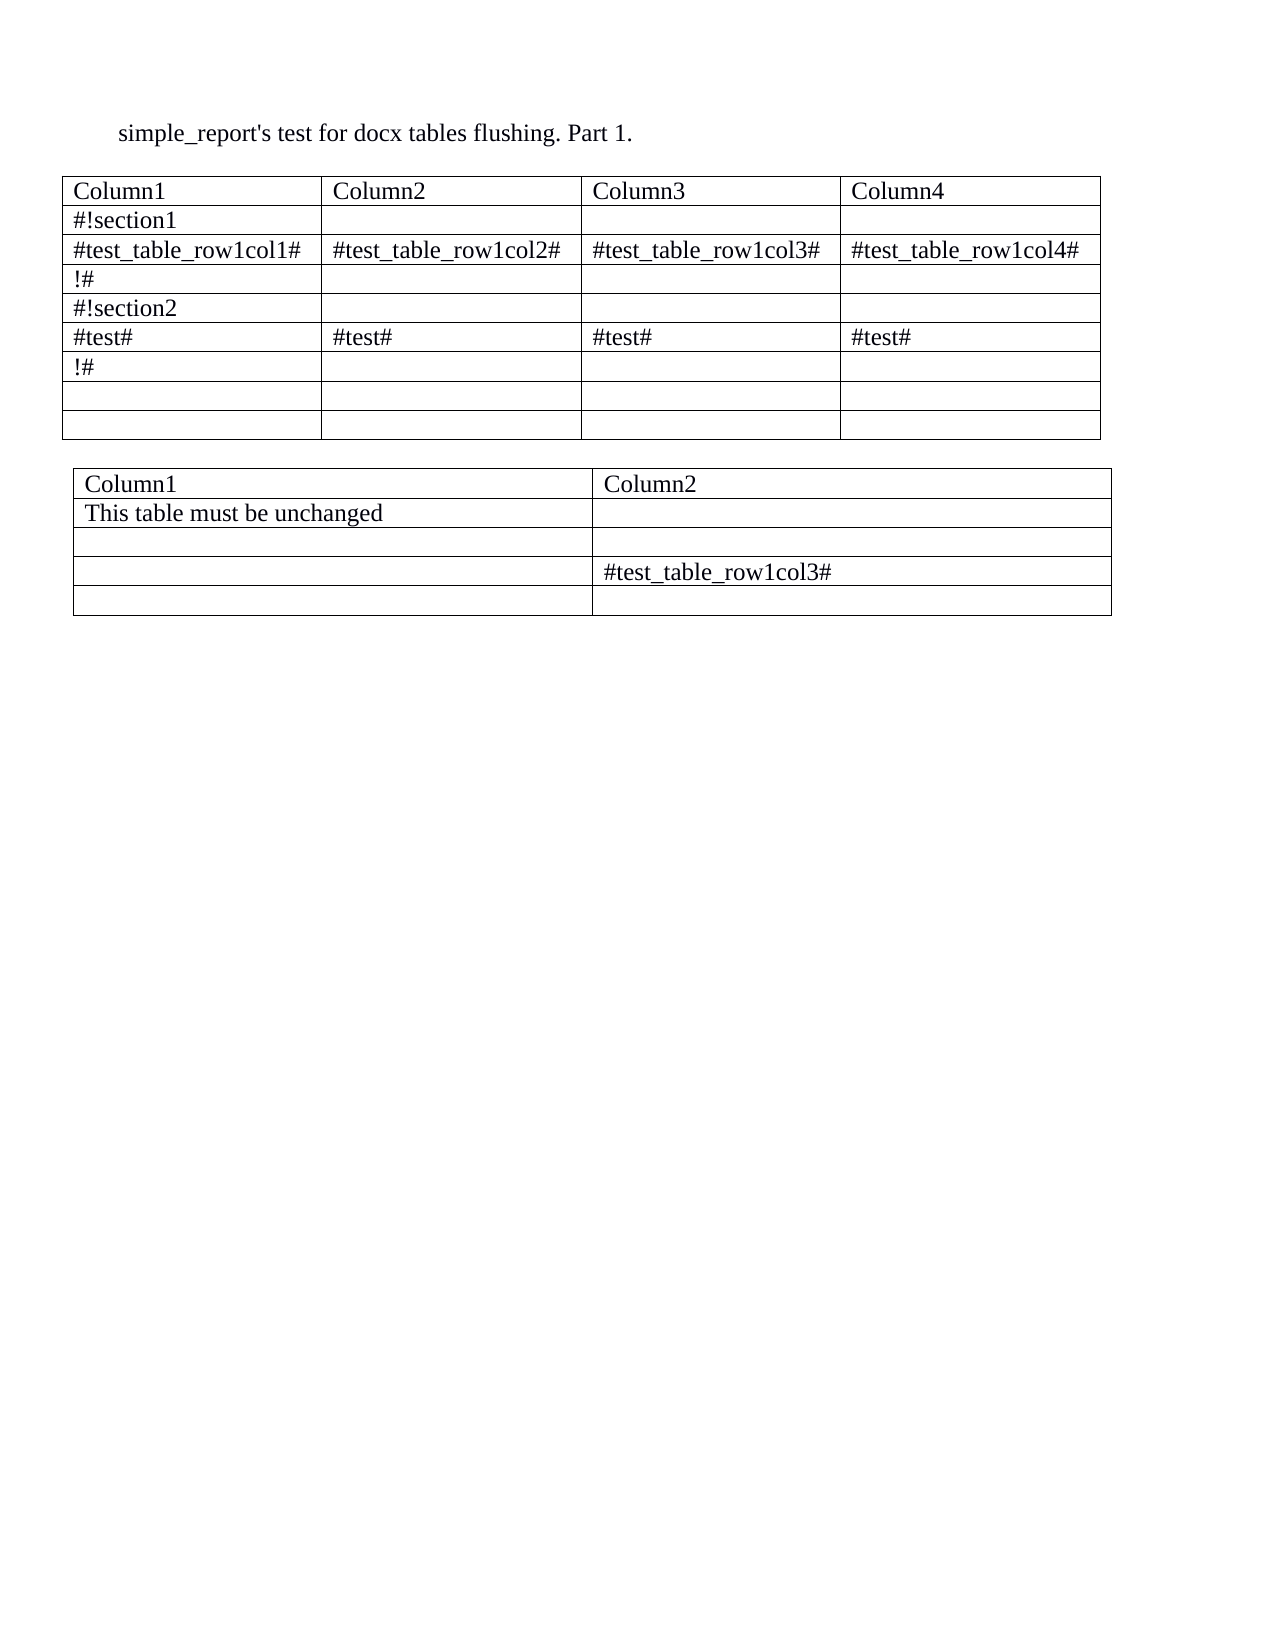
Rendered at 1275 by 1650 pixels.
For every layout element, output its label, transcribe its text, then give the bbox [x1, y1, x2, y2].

table_cell [63, 382, 321, 410]
table_cell #!section2 [63, 294, 321, 322]
table_cell [841, 382, 1100, 410]
table_cell [582, 294, 840, 322]
table_cell [582, 352, 840, 381]
table_cell [841, 352, 1100, 381]
table_cell [322, 352, 581, 381]
table_cell [582, 411, 840, 439]
table_cell [841, 206, 1100, 234]
table_header Column2 [322, 177, 581, 205]
table_cell [322, 382, 581, 410]
table_header Column1 [74, 469, 592, 498]
table_cell [322, 411, 581, 439]
table_cell [841, 294, 1100, 322]
table_cell #test# [841, 323, 1100, 351]
table_header Column2 [593, 469, 1111, 498]
table_cell !# [63, 352, 321, 381]
table_cell #test_table_row1col4# [841, 235, 1100, 263]
table_cell [593, 528, 1111, 556]
table_cell #test_table_row1col2# [322, 235, 581, 263]
table_cell #test_table_row1col3# [593, 557, 1111, 585]
table_cell [582, 265, 840, 293]
table_cell [582, 382, 840, 410]
table_cell [841, 411, 1100, 439]
table_cell This table must be unchanged [74, 499, 592, 527]
table_cell [322, 206, 581, 234]
table_header Column3 [582, 177, 840, 205]
table_cell #test_table_row1col3# [582, 235, 840, 263]
table_header Column4 [841, 177, 1100, 205]
text simple_report's test for docx tables flushing. Part 1. [118, 118, 1157, 147]
table_cell !# [63, 265, 321, 293]
table_cell [582, 206, 840, 234]
table_cell [74, 586, 592, 615]
table_cell #test# [63, 323, 321, 351]
table_cell [74, 528, 592, 556]
table_cell #!section1 [63, 206, 321, 234]
table_cell #test# [322, 323, 581, 351]
table_header Column1 [63, 177, 321, 205]
table_cell #test_table_row1col1# [63, 235, 321, 263]
table_cell [593, 499, 1111, 527]
table_cell [841, 265, 1100, 293]
table_cell [593, 586, 1111, 615]
table_cell [322, 265, 581, 293]
table_cell [63, 411, 321, 439]
table_cell #test# [582, 323, 840, 351]
table_cell [74, 557, 592, 585]
table_cell [322, 294, 581, 322]
